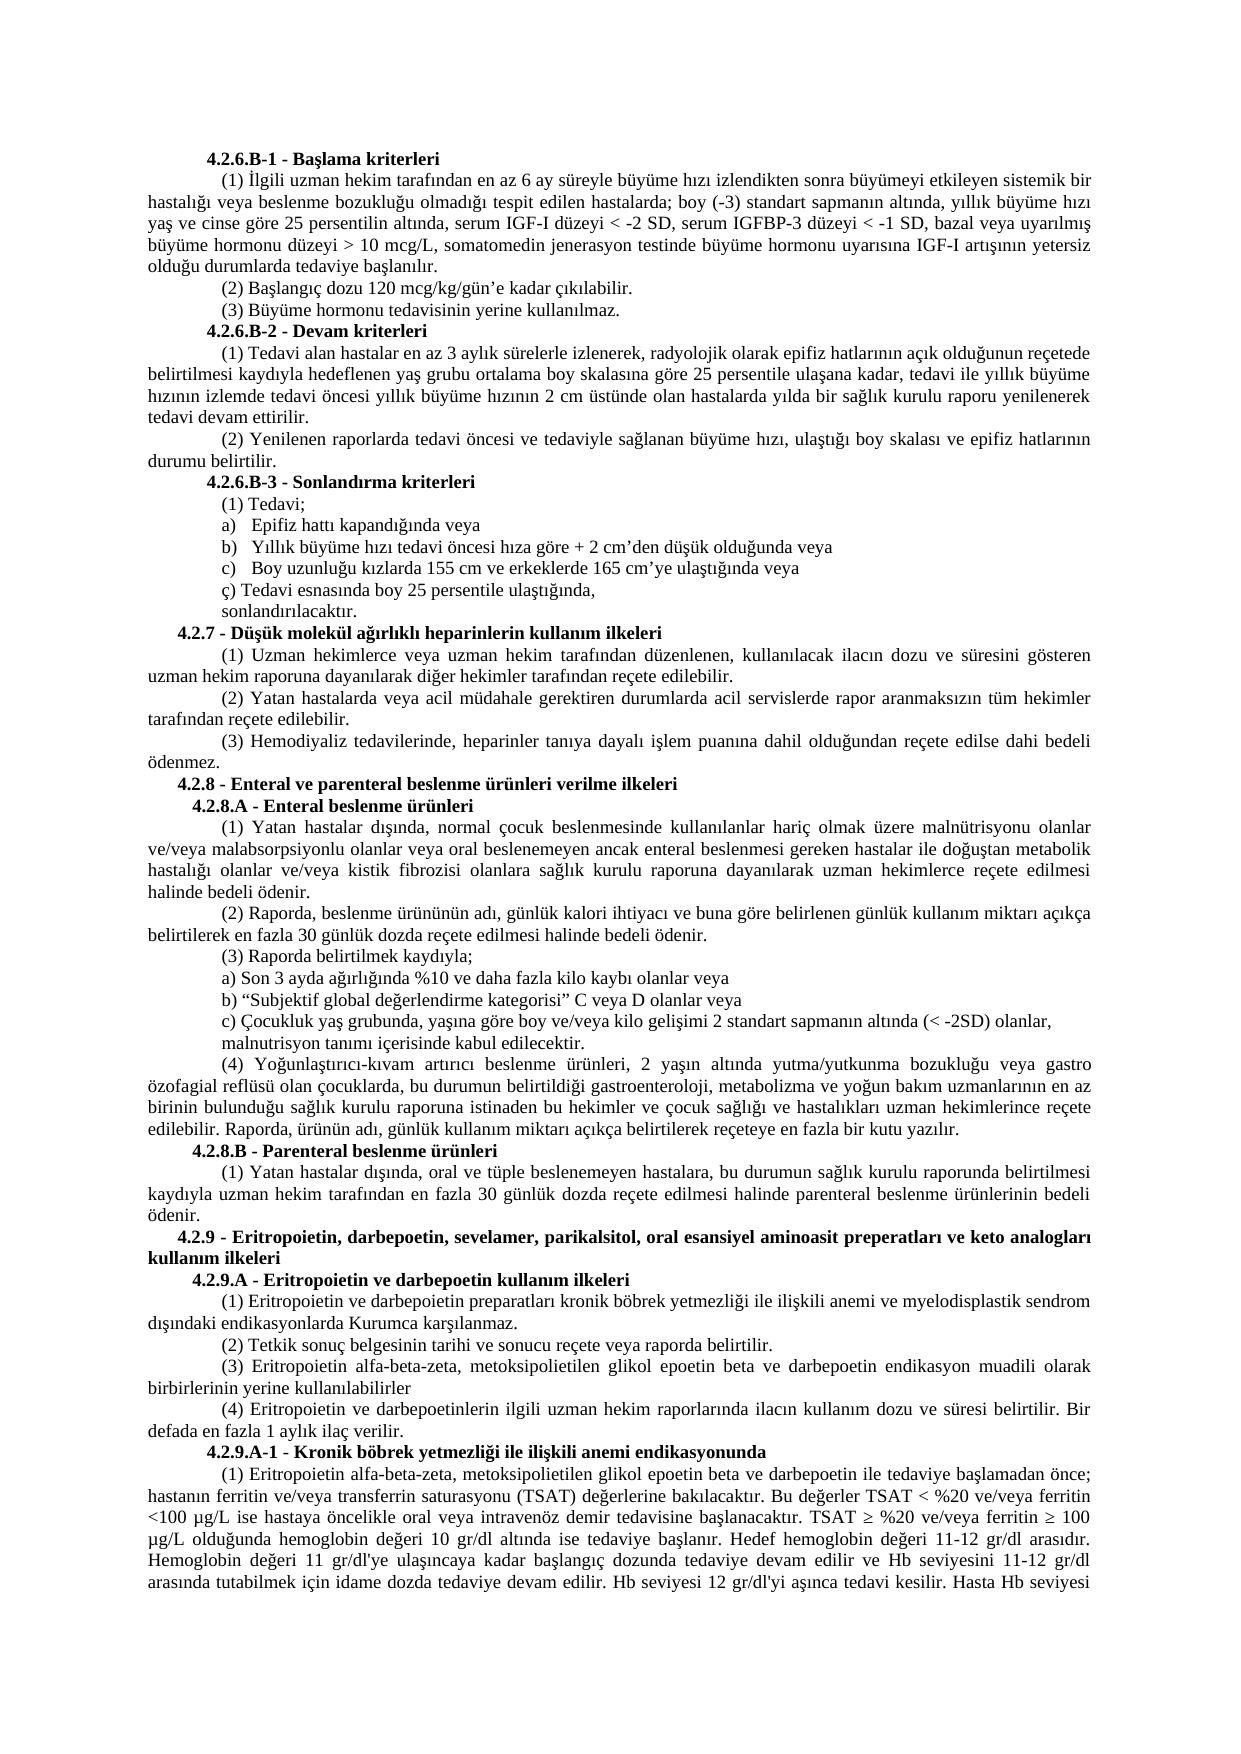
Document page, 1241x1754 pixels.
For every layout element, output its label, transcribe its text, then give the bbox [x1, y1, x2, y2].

text (5) Büyüme hormonu, büyüme hormonu tedavisine karar verilen hastalara erişkin endokrinoloji uzman hekiminin yer aldığı sağlık kurulu raporuna dayanılarak erişkin endokrinoloji veya iç hastalıkları uzman hekimleri tarafından reçete edildiğinde bedeli ödenecektir. Rapora tedavi şeması ile ilgili ayrıntılı bilgi yazılacaktır. Bu rapor en fazla 1 yıl süreyle geçerli olacaktır. [148, 255, 1093, 342]
list Boy uzunluğu kızlarda 155 cm ve erkeklerde 165 cm’ye ulaştığında veya [148, 838, 1093, 859]
text (1) En az bir çocuk endokrinoloji uzman hekiminin yer aldığı sağlık kurulu raporu ile çocuk endokrinoloji uzman hekimince reçete edilmesi halinde bedeli ödenir. Bu raporda, ilacın kullanım dozu, uygulama planı, süresi ve başlama kriterleri belirtilir. [148, 363, 1093, 428]
text 4.2.6.B-3 - Sonlandırma kriterleri [148, 751, 1093, 773]
text (1) İlgili uzman hekim tarafından en az 6 ay süreyle büyüme hızı izlendikten sonra büyümeyi etkileyen sistemik bir hastalığı veya beslenme bozukluğu olmadığı tespit edilen hastalarda; boy (-3) standart sapmanın altında, yıllık büyüme hızı yaş ve cinse göre 25 persentilin altında, serum IGF-I düzeyi < -2 SD, serum IGFBP-3 düzeyi < -1 SD, bazal veya uyarılmış büyüme hormonu düzeyi > 10 mcg/L, somatomedin jenerasyon testinde büyüme hormonu uyarısına IGF-I artışının yetersiz olduğu durumlarda tedaviye başlanılır. [148, 449, 1093, 557]
subtitle 4.2.8.B - Parenteral beslenme ürünleri [148, 1420, 1093, 1441]
text (2) Yatan hastalarda veya acil müdahale gerektiren durumlarda acil servislerde rapor aranmaksızın tüm hekimler tarafından reçete edilebilir. [148, 967, 1093, 1010]
list Yıllık büyüme hızı tedavi öncesi hıza göre + 2 cm’den düşük olduğunda veya [148, 816, 1093, 838]
text a) Son 3 ayda ağırlığında %10 ve daha fazla kilo kaybı olanlar veya [148, 1247, 1093, 1269]
text (1) Tedavi; [148, 773, 1093, 794]
text ç) Tedavi esnasında boy 25 persentile ulaştığında, [221, 859, 1093, 881]
text (1) Uzman hekimlerce veya uzman hekim tarafından düzenlenen, kullanılacak ilacın dozu ve süresini gösteren uzman hekim raporuna dayanılarak diğer hekimler tarafından reçete edilebilir. [148, 924, 1093, 967]
subtitle 4.2.8.A - Enteral beslenme ürünleri [148, 1075, 1093, 1096]
text (3) Hemodiyaliz tedavilerinde, heparinler tanıya dayalı işlem puanına dahil olduğundan reçete edilse dahi bedeli ödenmez. [148, 1010, 1093, 1053]
text (2) Raporda, beslenme ürününün adı, günlük kalori ihtiyacı ve buna göre belirlenen günlük kullanım miktarı açıkça belirtilerek en fazla 30 günlük dozda reçete edilmesi halinde bedeli ödenir. [148, 1183, 1093, 1226]
text (1) Yatan hastalar dışında, oral ve tüple beslenemeyen hastalara, bu durumun sağlık kurulu raporunda belirtilmesi kaydıyla uzman hekim tarafından en fazla 30 günlük dozda reçete edilmesi halinde parenteral beslenme ürünlerinin bedeli ödenir. [148, 1441, 1093, 1506]
text 4.2.6.B-1 - Başlama kriterleri [148, 428, 1093, 449]
subtitle 4.2.8 - Enteral ve parenteral beslenme ürünleri verilme ilkeleri [148, 1053, 1093, 1075]
text sonlandırılacaktır. [148, 881, 1093, 902]
text (2) Yenilenen raporlarda tedavi öncesi ve tedaviyle sağlanan büyüme hızı, ulaştığı boy skalası ve epifiz hatlarının durumu belirtilir. [148, 708, 1093, 751]
text c) Çocukluk yaş grubunda, yaşına göre boy ve/veya kilo gelişimi 2 standart sapmanın altında (< -2SD) olanlar, [148, 1290, 1093, 1312]
text 4.2.6.B-2 - Devam kriterleri [148, 600, 1093, 622]
list Epifiz hattı kapandığında veya [148, 794, 1093, 816]
text (3) Büyüme hormonu tedavisinin yerine kullanılmaz. [148, 579, 1093, 600]
text (1) Yatan hastalar dışında, normal çocuk beslenmesinde kullanılanlar hariç olmak üzere malnütrisyonu olanlar ve/veya malabsorpsiyonlu olanlar veya oral beslenemeyen ancak enteral beslenmesi gereken hastalar ile doğuştan metabolik hastalığı olanlar ve/veya kistik fibrozisi olanlara sağlık kurulu raporuna dayanılarak uzman hekimlerce reçete edilmesi halinde bedeli ödenir. [148, 1096, 1093, 1183]
subtitle 4.2.6.B - Laron Sendromu tanı kriterleri ve rhIGF-I (mecasermin) kullanım ilkeleri [148, 342, 1093, 363]
text (3) Raporda belirtilmek kaydıyla; [148, 1226, 1093, 1247]
text (4) Yoğunlaştırıcı-kıvam artırıcı beslenme ürünleri, 2 yaşın altında yutma/yutkunma bozukluğu veya gastro özofagial reflüsü olan çocuklarda, bu durumun belirtildiği gastroenteroloji, metabolizma ve yoğun bakım uzmanlarının en az birinin bulunduğu sağlık kurulu raporuna istinaden bu hekimler ve çocuk sağlığı ve hastalıkları uzman hekimlerince reçete edilebilir. Raporda, ürünün adı, günlük kullanım miktarı açıkça belirtilerek reçeteye en fazla bir kutu yazılır. [148, 1333, 1093, 1420]
text (3) Hipofiz hormonlarından (prolaktin ve büyüme hormonu dışında) bir veya daha fazla ek ön hipofiz hormonu eksikliği varsa, bir adet büyüme hormonu uyarı testi (kontrendikasyon yoksa insülin tolerans testi tercih edilmelidir) tanı için yeterlidir. [148, 148, 1093, 212]
text (1) Tedavi alan hastalar en az 3 aylık sürelerle izlenerek, radyolojik olarak epifiz hatlarının açık olduğunun reçetede belirtilmesi kaydıyla hedeflenen yaş grubu ortalama boy skalasına göre 25 persentile ulaşana kadar, tedavi ile yıllık büyüme hızının izlemde tedavi öncesi yıllık büyüme hızının 2 cm üstünde olan hastalarda yılda bir sağlık kurulu raporu yenilenerek tedavi devam ettirilir. [148, 622, 1093, 708]
subtitle 4.2.7 - Düşük molekül ağırlıklı heparinlerin kullanım ilkeleri [148, 902, 1093, 924]
text malnutrisyon tanımı içerisinde kabul edilecektir. [148, 1312, 1093, 1333]
text (2) Başlangıç dozu 120 mcg/kg/gün’e kadar çıkılabilir. [148, 557, 1093, 579]
text b) “Subjektif global değerlendirme kategorisi” C veya D olanlar veya [148, 1269, 1093, 1290]
text (4) İnsülin tolerans testine göre büyüme hormonu eksikliği tanısı için pik büyüme hormonu cevabının 3mcg/L’den küçük olduğunun raporda belirtilmesi gereklidir. [148, 212, 1093, 255]
